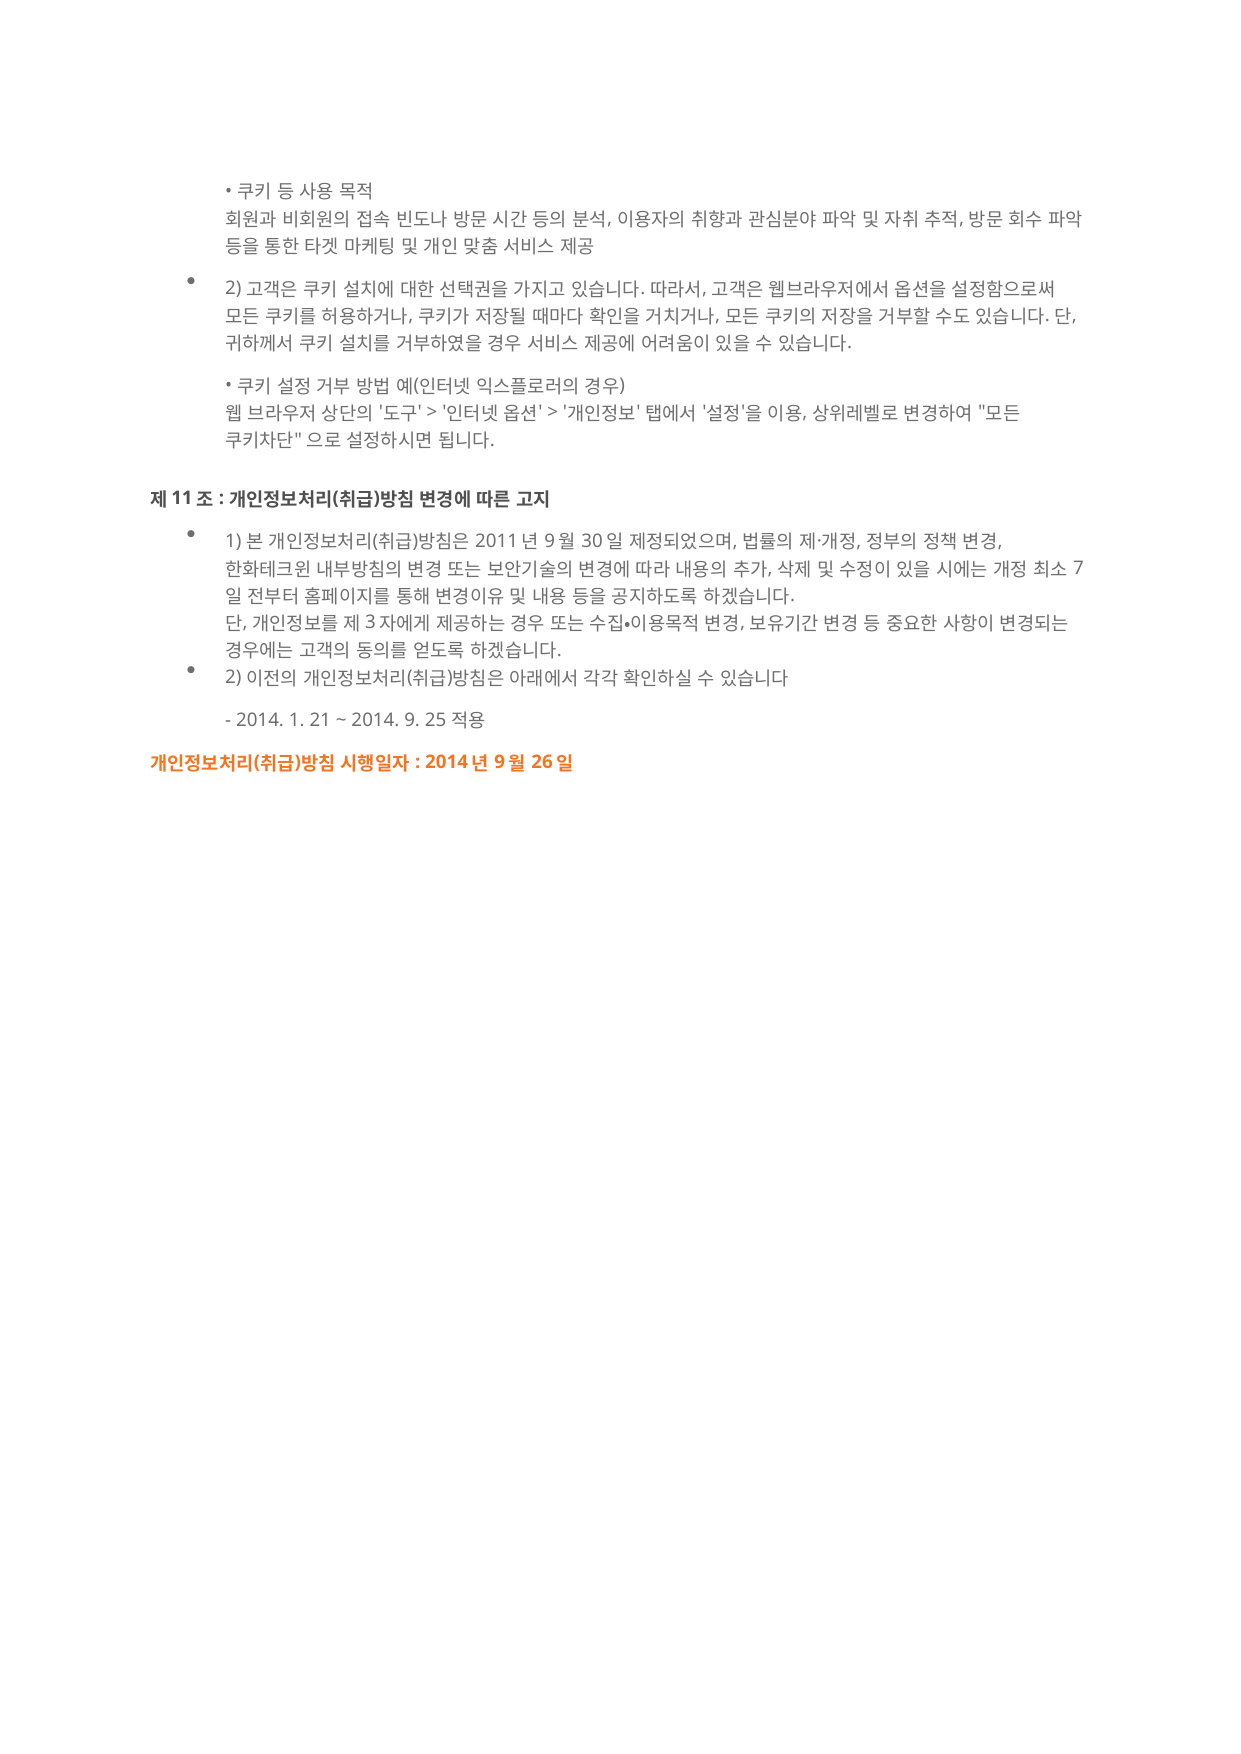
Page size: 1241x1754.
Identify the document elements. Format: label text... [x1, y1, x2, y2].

list 2) 고객은 쿠키 설치에 대한 선택권을 가지고 있습니다. 따라서, 고객은 웹브라우저에서 옵션을 설정함으로써 모든 쿠키를 허용하거나, 쿠키가 저장될 때마다 확인을 거치거나, 모든 쿠키의 저장을 거부할 수도 있습니다. 단, 귀하께서 쿠키 설치를 거부하였을 경우 서비스 제공에 어려움이 있을 수 있습니다. [187, 274, 1090, 356]
text - 2014. 1. 21 ~ 2014. 9. 25 적용 [225, 706, 1090, 733]
list 1) 본 개인정보처리(취급)방침은 2011년 9월 30일 제정되었으며, 법률의 제·개정, 정부의 정책 변경, 한화테크윈 내부방침의 변경 또는 보안기술의 변경에 따라 내용의 추가, 삭제 및 수정이 있을 시에는 개정 최소 7일 전부터 홈페이지를 통해 변경이유 및 내용 등을 공지하도록 하겠습니다. 단, 개인정보를 제3자에게 제공하는 경우 또는 수집•이용목적 변경, 보유기간 변경 등 중요한 사항이 변경되는 경우에는 고객의 동의를 얻도록 하겠습니다. [187, 527, 1090, 663]
text 개인정보처리(취급)방침 시행일자 : 2014년 9월 26일 [150, 749, 1090, 776]
text • 쿠키 설정 거부 방법 예(인터넷 익스플로러의 경우) 웹 브라우저 상단의 '도구' > '인터넷 옵션' > '개인정보' 탭에서 '설정'을 이용, 상위레벨로 변경하여 "모든 쿠키차단" 으로 설정하시면 됩니다. [225, 372, 1090, 453]
text 제11조 : 개인정보처리(취급)방침 변경에 따른 고지 [150, 484, 1090, 512]
list 2) 이전의 개인정보처리(취급)방침은 아래에서 각각 확인하실 수 있습니다 [187, 663, 1090, 690]
text • 쿠키 등 사용 목적 회원과 비회원의 접속 빈도나 방문 시간 등의 분석, 이용자의 취향과 관심분야 파악 및 자취 추적, 방문 회수 파악 등을 통한 타겟 마케팅 및 개인 맞춤 서비스 제공 [225, 177, 1090, 259]
